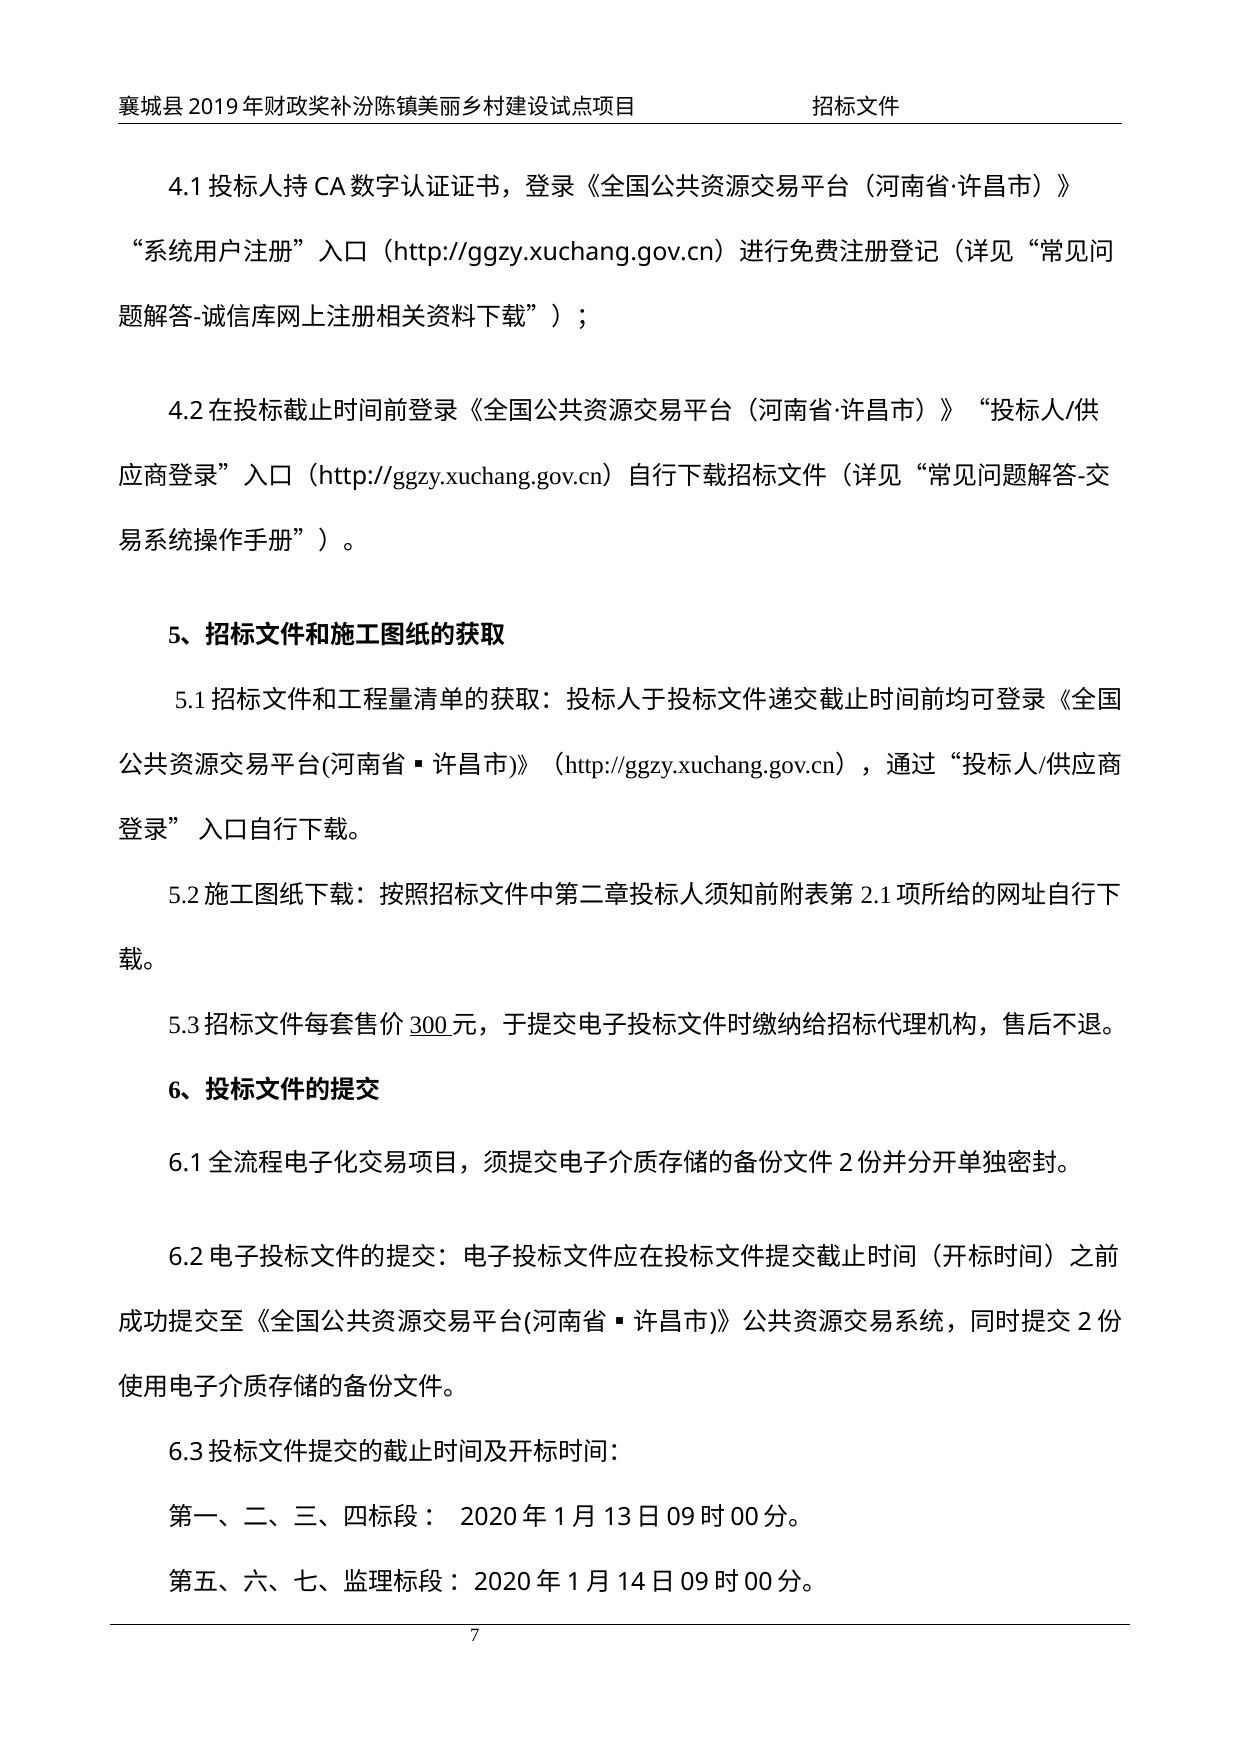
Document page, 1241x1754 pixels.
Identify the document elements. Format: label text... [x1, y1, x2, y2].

text 5、招标文件和施工图纸的获取 [118, 600, 1122, 665]
text 5.2施工图纸下载：按照招标文件中第二章投标人须知前附表第2.1项所给的网址自行下载。 [118, 860, 1122, 990]
text 5.1招标文件和工程量清单的获取：投标人于投标文件递交截止时间前均可登录《全国公共资源交易平台(河南省▪许昌市)》（http://ggzy.xuchang.gov.cn），通过“投标人/供应商登录” 入口自行下载。 [118, 665, 1122, 860]
text 4.1投标人持CA数字认证证书，登录《全国公共资源交易平台（河南省·许昌市）》“系统用户注册”入口（http://ggzy.xuchang.gov.cn）进行免费注册登记（详见“常见问题解答-诚信库网上注册相关资料下载”）； [118, 152, 1122, 347]
list 第五、六、七、监理标段 ：2020年 1月 14日09时00分。 [118, 1547, 1122, 1612]
list 二、三、四标段 ： 2020年 1月 13日09时00分。 [118, 1482, 1122, 1547]
text 4.2在投标截止时间前登录《全国公共资源交易平台（河南省·许昌市）》“投标人/供应商登录”入口（http://ggzy.xuchang.gov.cn）自行下载招标文件（详见“常见问题解答-交易系统操作手册”）。 [118, 376, 1122, 571]
text 6、投标文件的提交 [118, 1055, 1122, 1120]
text 6.3投标文件提交的截止时间及开标时间： [118, 1417, 1122, 1482]
text 5.3招标文件每套售价300元，于提交电子投标文件时缴纳给招标代理机构，售后不退。 [118, 990, 1122, 1055]
text 6.2电子投标文件的提交：电子投标文件应在投标文件提交截止时间（开标时间）之前成功提交至《全国公共资源交易平台(河南省▪许昌市)》公共资源交易系统，同时提交2份使用电子介质存储的备份文件。 [118, 1222, 1122, 1417]
text 6.1全流程电子化交易项目，须提交电子介质存储的备份文件2份并分开单独密封。 [118, 1128, 1088, 1193]
